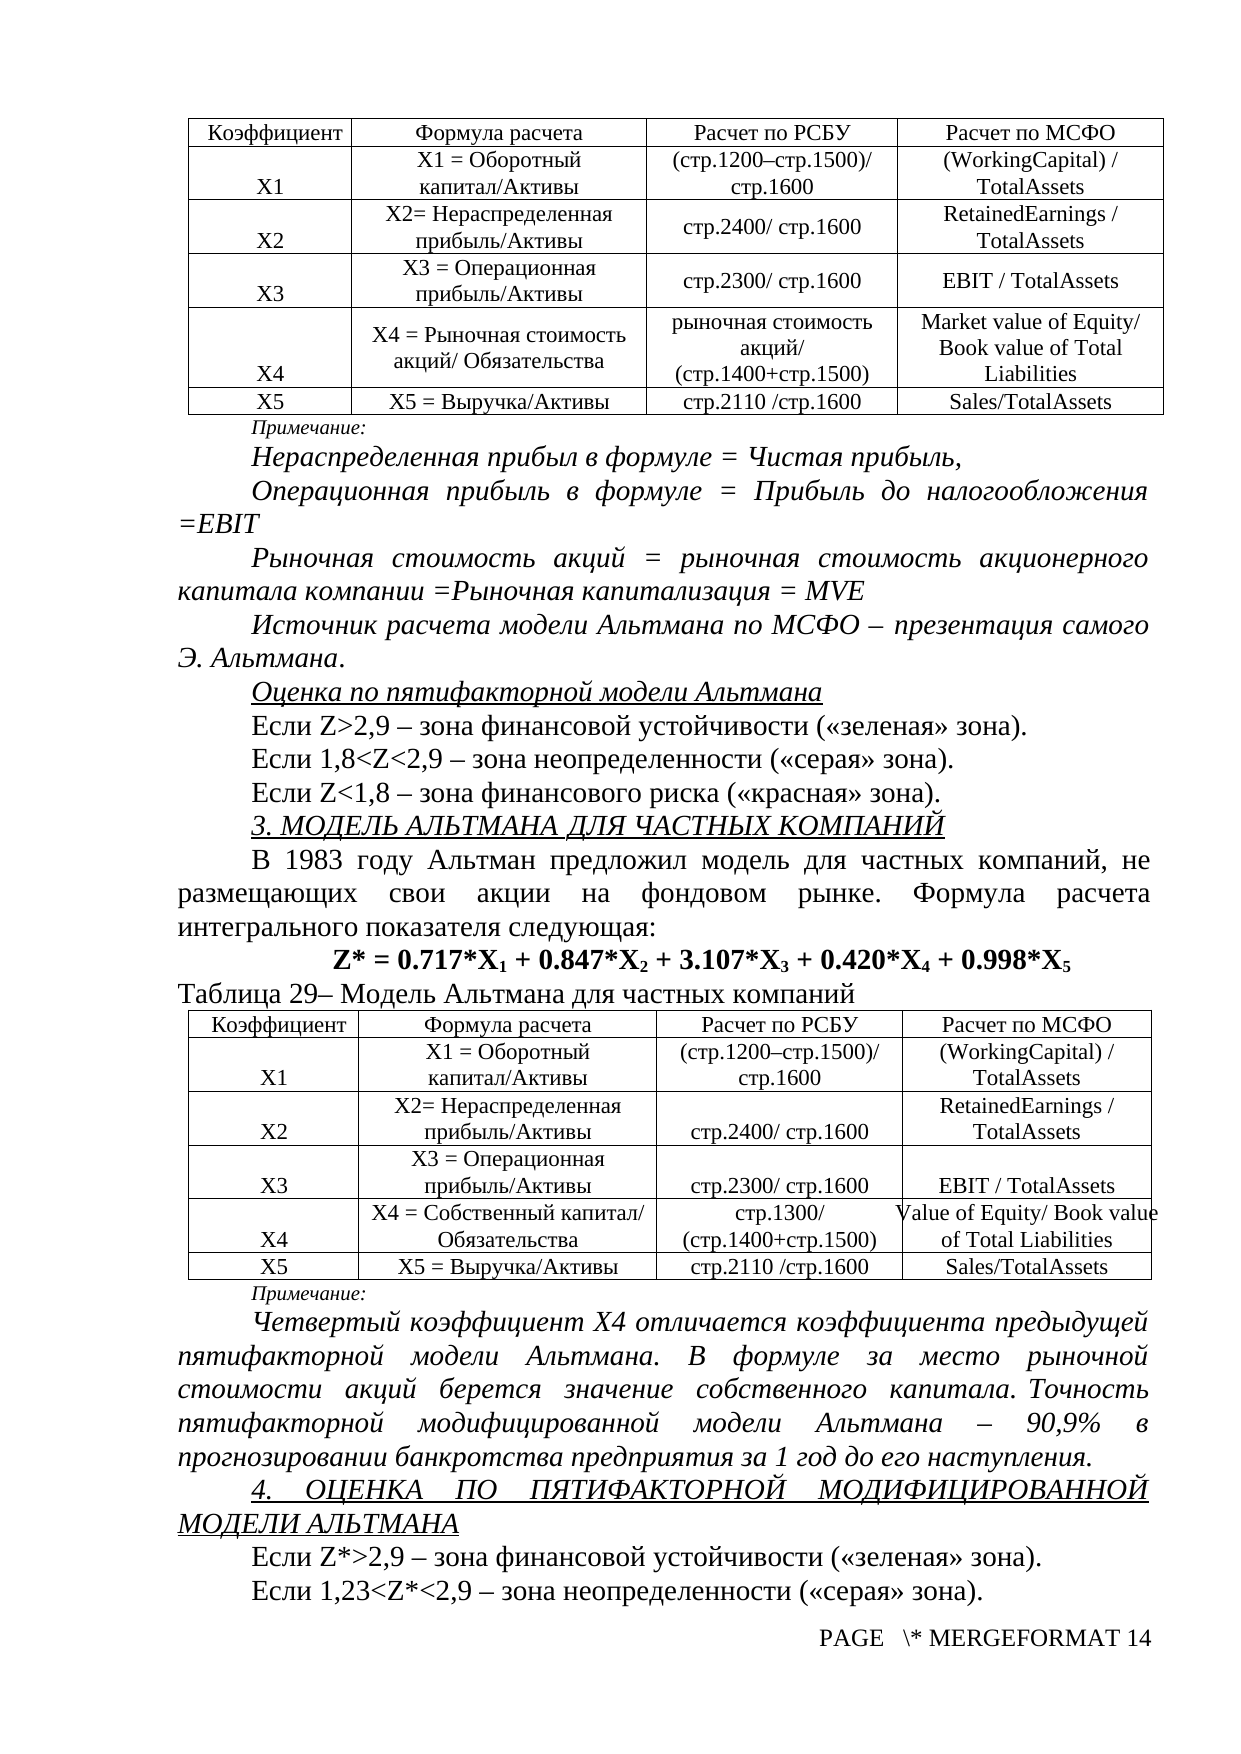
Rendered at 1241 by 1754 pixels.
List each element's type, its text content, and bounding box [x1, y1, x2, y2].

text Рыночная стоимость акций = рыночная стоимость акционерного капитала компании =Рыночная капитализация = MVE [177, 540, 1152, 607]
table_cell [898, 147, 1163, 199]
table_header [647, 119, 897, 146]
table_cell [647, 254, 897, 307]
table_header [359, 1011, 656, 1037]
text Примечание: [251, 1280, 1152, 1304]
text Операционная прибыль в формуле = Прибыль до налогообложения =EBIT [177, 473, 1152, 540]
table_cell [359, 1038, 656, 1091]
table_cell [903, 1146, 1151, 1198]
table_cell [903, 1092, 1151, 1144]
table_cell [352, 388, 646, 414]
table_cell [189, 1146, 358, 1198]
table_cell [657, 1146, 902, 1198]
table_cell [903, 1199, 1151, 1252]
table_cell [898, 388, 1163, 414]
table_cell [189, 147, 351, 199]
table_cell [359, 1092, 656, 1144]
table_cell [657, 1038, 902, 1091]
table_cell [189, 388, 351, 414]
text В 1983 году Альтман предложил модель для частных компаний, не размещающих свои акции на фондовом рынке. Формула расчета интегрального показателя следующая: [177, 842, 1152, 942]
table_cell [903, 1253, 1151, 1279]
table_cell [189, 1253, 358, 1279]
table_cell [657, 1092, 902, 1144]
text Источник расчета модели Альтмана по МСФО – презентация самого Э. Альтмана. [177, 607, 1152, 674]
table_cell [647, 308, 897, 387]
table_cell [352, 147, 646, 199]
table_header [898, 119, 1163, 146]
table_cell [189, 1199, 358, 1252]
text Таблица 29– Модель Альтмана для частных компаний [177, 976, 1152, 1009]
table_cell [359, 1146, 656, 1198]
text Если Z<1,8 – зона финансового риска («красная» зона). [177, 775, 1152, 808]
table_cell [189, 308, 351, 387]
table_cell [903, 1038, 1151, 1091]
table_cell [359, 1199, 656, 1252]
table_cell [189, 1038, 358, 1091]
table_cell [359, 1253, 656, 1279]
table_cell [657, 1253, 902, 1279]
text Нераспределенная прибыл в формуле = Чистая прибыль, [177, 439, 1152, 473]
text Если 1,23<Z*<2,9 – зона неопределенности («серая» зона). [177, 1573, 1152, 1606]
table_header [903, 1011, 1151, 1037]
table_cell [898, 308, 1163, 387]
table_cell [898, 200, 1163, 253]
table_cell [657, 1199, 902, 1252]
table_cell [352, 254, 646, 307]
text Z* = 0.717*X1 + 0.847*X2 + 3.107*X3 + 0.420*X4 + 0.998*X5 [177, 942, 1152, 976]
text Четвертый коэффициент Х4 отличается коэффициента предыдущей пятифакторной модели Альтмана. В формуле за место рыночной стоимости акций берется значение собственного капитала. Точность пятифакторной модифицированной модели Альтмана – 90,9% в прогнозировании банкротства предприятия за 1 год до его наступления. [177, 1304, 1152, 1472]
text Примечание: [251, 415, 1152, 439]
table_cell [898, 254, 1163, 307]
text 4. ОЦЕНКА ПО ПЯТИФАКТОРНОЙ МОДИФИЦИРОВАННОЙ МОДЕЛИ АЛЬТМАНА [177, 1472, 1152, 1539]
text Если Z*>2,9 – зона финансовой устойчивости («зеленая» зона). [177, 1539, 1152, 1573]
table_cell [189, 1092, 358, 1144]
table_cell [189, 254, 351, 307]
text Если Z>2,9 – зона финансовой устойчивости («зеленая» зона). [177, 708, 1152, 741]
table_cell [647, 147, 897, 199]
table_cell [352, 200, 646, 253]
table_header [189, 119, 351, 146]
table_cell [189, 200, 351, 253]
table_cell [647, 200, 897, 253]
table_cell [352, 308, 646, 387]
text Оценка по пятифакторной модели Альтмана [177, 674, 1152, 708]
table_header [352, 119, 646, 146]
text Если 1,8<Z<2,9 – зона неопределенности («серая» зона). [177, 741, 1152, 775]
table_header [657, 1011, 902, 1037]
text 3. МОДЕЛЬ АЛЬТМАНА ДЛЯ ЧАСТНЫХ КОМПАНИЙ [177, 808, 1152, 842]
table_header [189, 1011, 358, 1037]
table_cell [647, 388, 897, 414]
